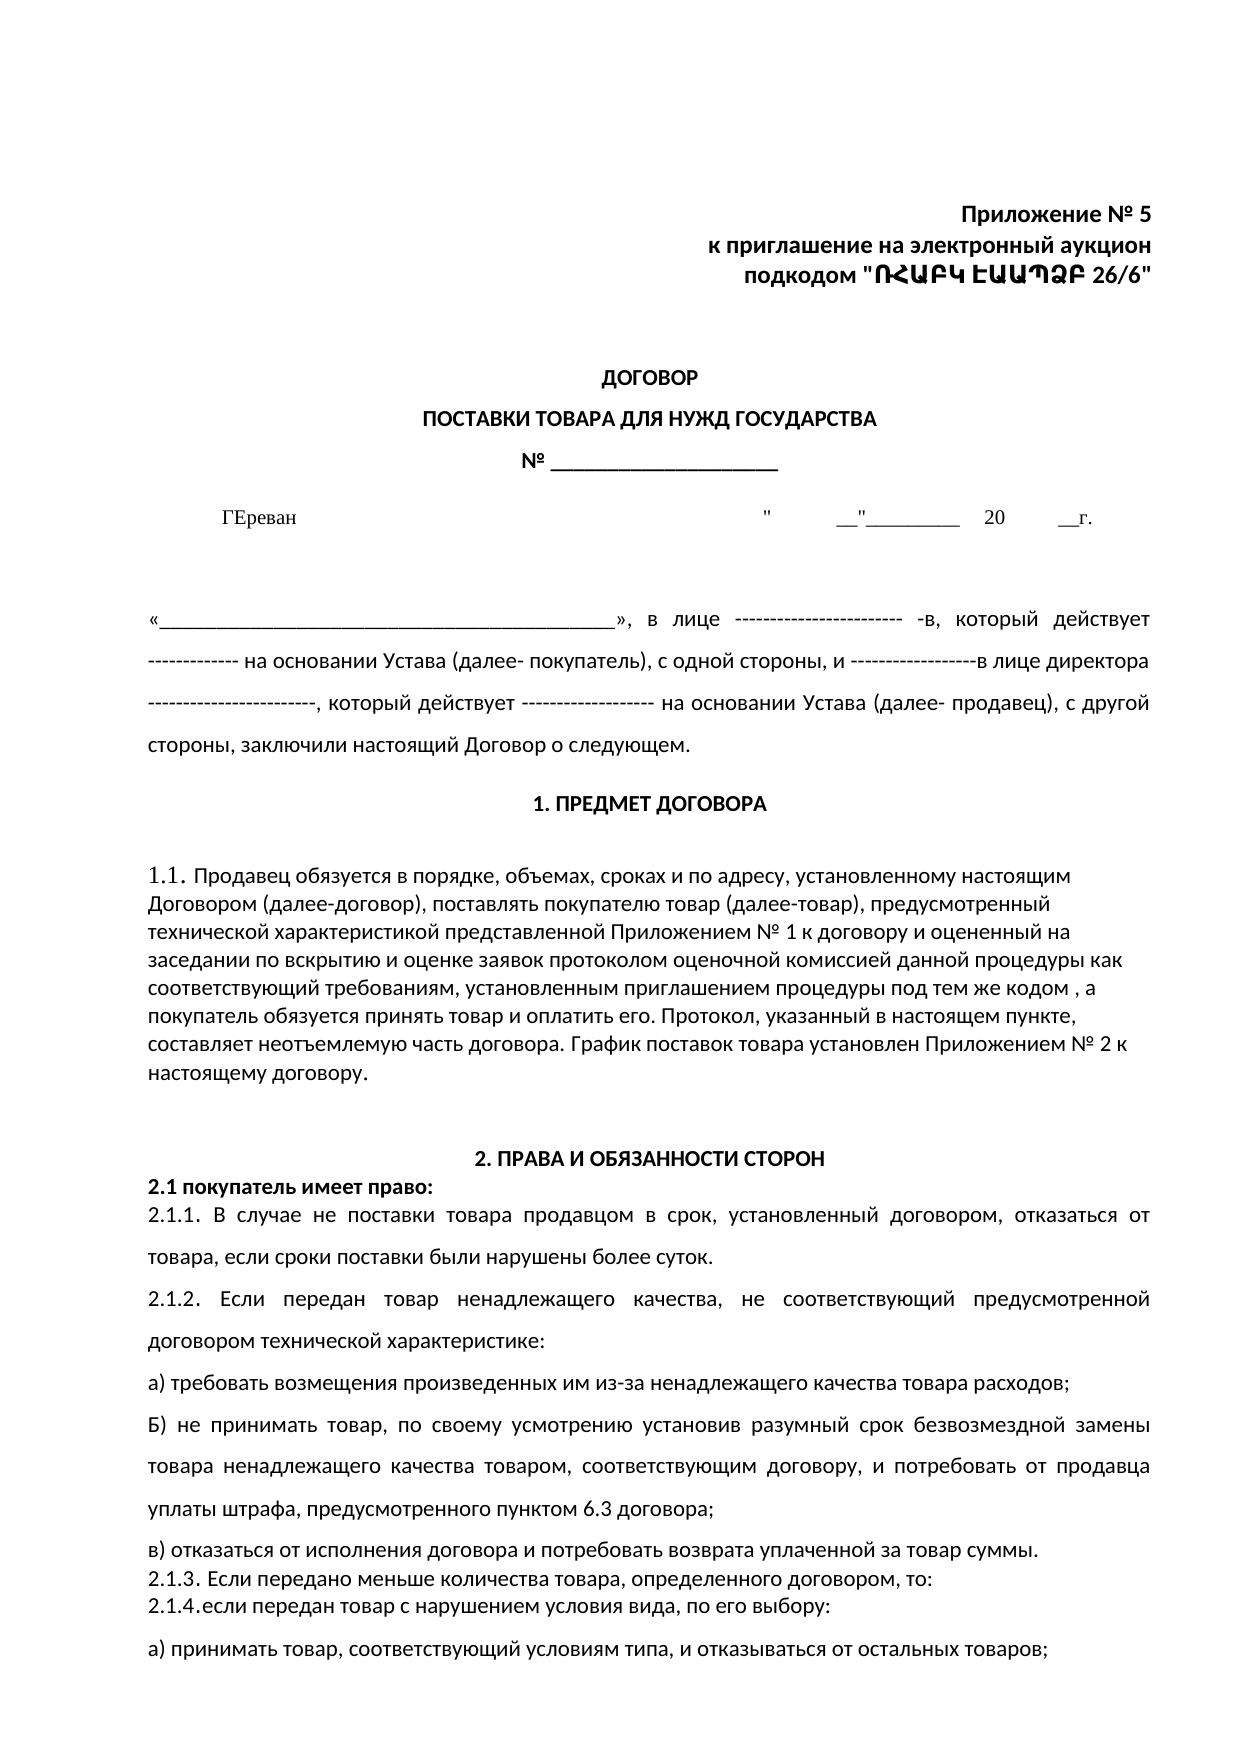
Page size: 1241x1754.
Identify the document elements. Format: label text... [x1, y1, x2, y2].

text 2.1 покупатель имеет право: [148, 1172, 1152, 1200]
list 2. ПРАВА И ОБЯЗАННОСТИ СТОРОН [148, 1144, 1152, 1172]
text № ____________________ [148, 447, 1152, 474]
text 2.1.3․ Если передано меньше количества товара, определенного договором, то: [148, 1564, 1152, 1592]
table_header ГЕреван [136, 505, 620, 546]
text ПОСТАВКИ ТОВАРА ДЛЯ НУЖД ГОСУДАРСТВА [148, 404, 1152, 433]
list 2.1.4․если передан товар с нарушением условия вида, по его выбору: [148, 1592, 1152, 1620]
list 2.1.1․ В случае не поставки товара продавцом в срок, установленный договором, отказаться от товара, если сроки поставки были нарушены более суток. [148, 1200, 1152, 1270]
text ДОГОВОР [148, 363, 1152, 391]
text 1.1․ Продавец обязуется в порядке, объемах, сроках и по адресу, установленному настоящим Договором (далее-договор), поставлять покупателю товар (далее-товар), предусмотренный технической характеристикой представленной Приложением № 1 к договору и оцененный на заседании по вскрытию и оценке заявок протоколом оценочной комиссией данной процедуры как соответствующий требованиям, установленным приглашением процедуры под тем же кодом , а покупатель обязуется принять товар и оплатить его. Протокол, указанный в настоящем пункте, составляет неотъемлемую часть договора. График поставок товара установлен Приложением № 2 к настоящему договору. [148, 860, 1152, 1087]
list а) требовать возмещения произведенных им из-за ненадлежащего качества товара расходов; [148, 1368, 1152, 1396]
text к приглашение на электронный аукцион [177, 229, 1152, 259]
text в) отказаться от исполнения договора и потребовать возврата уплаченной за товар суммы. [148, 1536, 1152, 1564]
table_header " __"_________ 20 __г. [620, 505, 1104, 546]
list а) принимать товар, соответствующий условиям типа, и отказываться от остальных товаров; [148, 1634, 1152, 1662]
list 2.1.2․ Если передан товар ненадлежащего качества, не соответствующий предусмотренной договором технической характеристике: [148, 1284, 1152, 1354]
text Приложение № 5 [148, 198, 1152, 229]
text 1. ПРЕДМЕТ ДОГОВОРА [148, 789, 1152, 817]
text подкодом "ՌՀԱԲԿ ԷԱԱՊՁԲ 26/6" [177, 259, 1152, 290]
text «________________________________________», в лице ------------------------ -в, который действует ------------- на основании Устава (далее- покупатель), с одной стороны, и ------------------в лице директора ------------------------, который действует ------------------- на основании Устава (далее- продавец), с другой стороны, заключили настоящий Договор о следующем. [148, 604, 1152, 758]
list Б) не принимать товар, по своему усмотрению установив разумный срок безвозмездной замены товара ненадлежащего качества товаром, соответствующим договору, и потребовать от продавца уплаты штрафа, предусмотренного пунктом 6.3 договора; [148, 1410, 1152, 1522]
